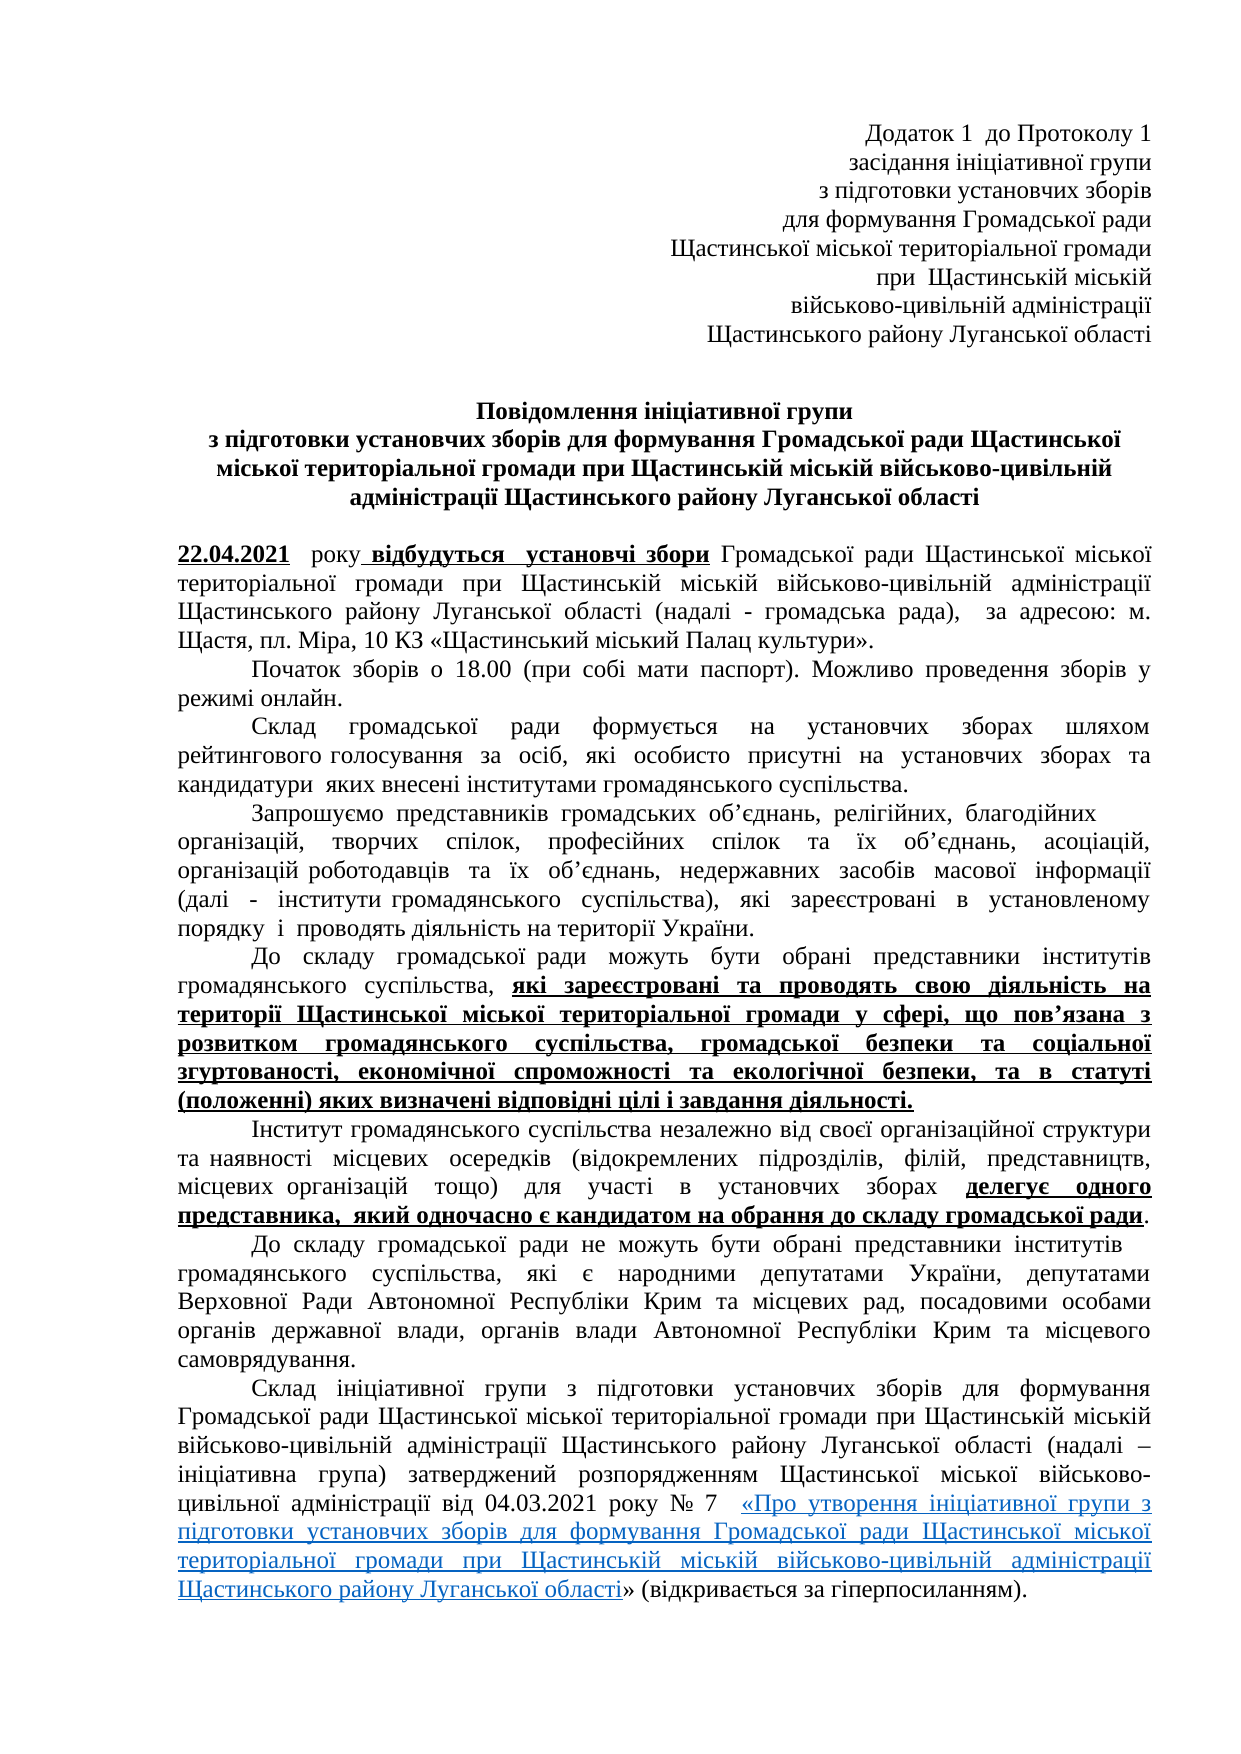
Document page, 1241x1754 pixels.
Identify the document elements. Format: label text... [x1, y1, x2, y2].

text Склад ініціативної групи з підготовки установчих зборів для формування Громадської ради Щастинської міської територіальної громади при Щастинській міській військово-цивільній адміністрації Щастинського району Луганської області (надалі – ініціативна група) затверджений розпорядженням Щастинської міської військово-цивільної адміністрації від 04.03.2021 року № 7 «Про утворення ініціативної групи з підготовки установчих зборів для формування Громадської ради Щастинської міської територіальної громади при Щастинській міській військово-цивільній адміністрації Щастинського району Луганської області» (відкривається за гіперпосиланням). [177, 1373, 1152, 1541]
text громадянського суспільства, які є народними депутатами України, депутатами Верховної Ради Автономної Республіки Крим та місцевих рад, посадовими особами органів державної влади, органів влади Автономної Республіки Крим та місцевого самоврядування. [177, 1258, 1152, 1373]
text До складу громадської ради можуть бути обрані представники інститутів громадянського суспільства, які зареєстровані та проводять свою діяльність на території Щастинської міської територіальної громади у сфері, що пов’язана з розвитком громадянського суспільства, громадської безпеки та соціальної згуртованості, економічної спроможності та екологічної безпеки, та в статуті (положенні) яких визначені відповідні цілі і завдання діяльності. [177, 1082, 1152, 1114]
text Повідомлення ініціативної групи [177, 396, 1152, 424]
text Склад громадської ради формується на установчих зборах шляхом рейтингового голосування за осіб, які особисто присутні на установчих зборах та кандидатури яких внесені інститутами громадянського суспільства. [177, 711, 1152, 798]
text засідання ініціативної групи [177, 147, 1152, 176]
text при Щастинській міській [177, 262, 1152, 291]
text Запрошуємо представників громадських об’єднань, релігійних, благодійних [177, 798, 1152, 826]
text До складу громадської ради можуть бути обрані представники інститутів громадянського суспільства, які зареєстровані та проводять свою діяльність на території Щастинської міської територіальної громади у сфері, що пов’язана з розвитком громадянського суспільства, громадської безпеки та соціальної згуртованості, економічної спроможності та екологічної безпеки, та в статуті (положенні) яких визначені відповідні цілі і завдання діяльності. [177, 1025, 1152, 1053]
text Щастинського району Луганської області [177, 319, 1152, 348]
text організацій, творчих спілок, професійних спілок та їх об’єднань, асоціацій, організацій роботодавців та їх об’єднань, недержавних засобів масової інформації (далі - інститути громадянського суспільства), які зареєстровані в установленому порядку і проводять діяльність на території України. [177, 826, 1152, 941]
text Інститут громадянського суспільства незалежно від своєї організаційної структури та наявності місцевих осередків (відокремлених підрозділів, філій, представництв, місцевих організацій тощо) для участі в установчих зборах делегує одного представника, який одночасно є кандидатом на обрання до складу громадської ради. [177, 1114, 1152, 1229]
text Початок зборів о 18.00 (при собі мати паспорт). Можливо проведення зборів у режимі онлайн. [177, 654, 1152, 711]
text До складу громадської ради не можуть бути обрані представники інститутів [177, 1229, 1152, 1258]
text з підготовки установчих зборів [177, 176, 1152, 204]
text Додаток 1 до Протоколу 1 [177, 118, 1152, 147]
text Щастинської міської територіальної громади [177, 233, 1152, 262]
text військово-цивільній адміністрації [177, 291, 1152, 319]
text 22.04.2021 року відбудуться установчі збори Громадської ради Щастинської міської територіальної громади при Щастинській міській військово-цивільній адміністрації Щастинського району Луганської області (надалі - громадська рада), за адресою: м. Щастя, пл. Міра, 10 КЗ «Щастинський міський Палац культури». [177, 539, 1152, 654]
text До складу громадської ради можуть бути обрані представники інститутів громадянського суспільства, які зареєстровані та проводять свою діяльність на території Щастинської міської територіальної громади у сфері, що пов’язана з розвитком громадянського суспільства, громадської безпеки та соціальної згуртованості, економічної спроможності та екологічної безпеки, та в статуті (положенні) яких визначені відповідні цілі і завдання діяльності. [177, 941, 1152, 1024]
text для формування Громадської ради [177, 204, 1152, 233]
text з підготовки установчих зборів для формування Громадської ради Щастинської міської територіальної громади при Щастинській міській військово-цивільній адміністрації Щастинського району Луганської області [177, 424, 1152, 511]
